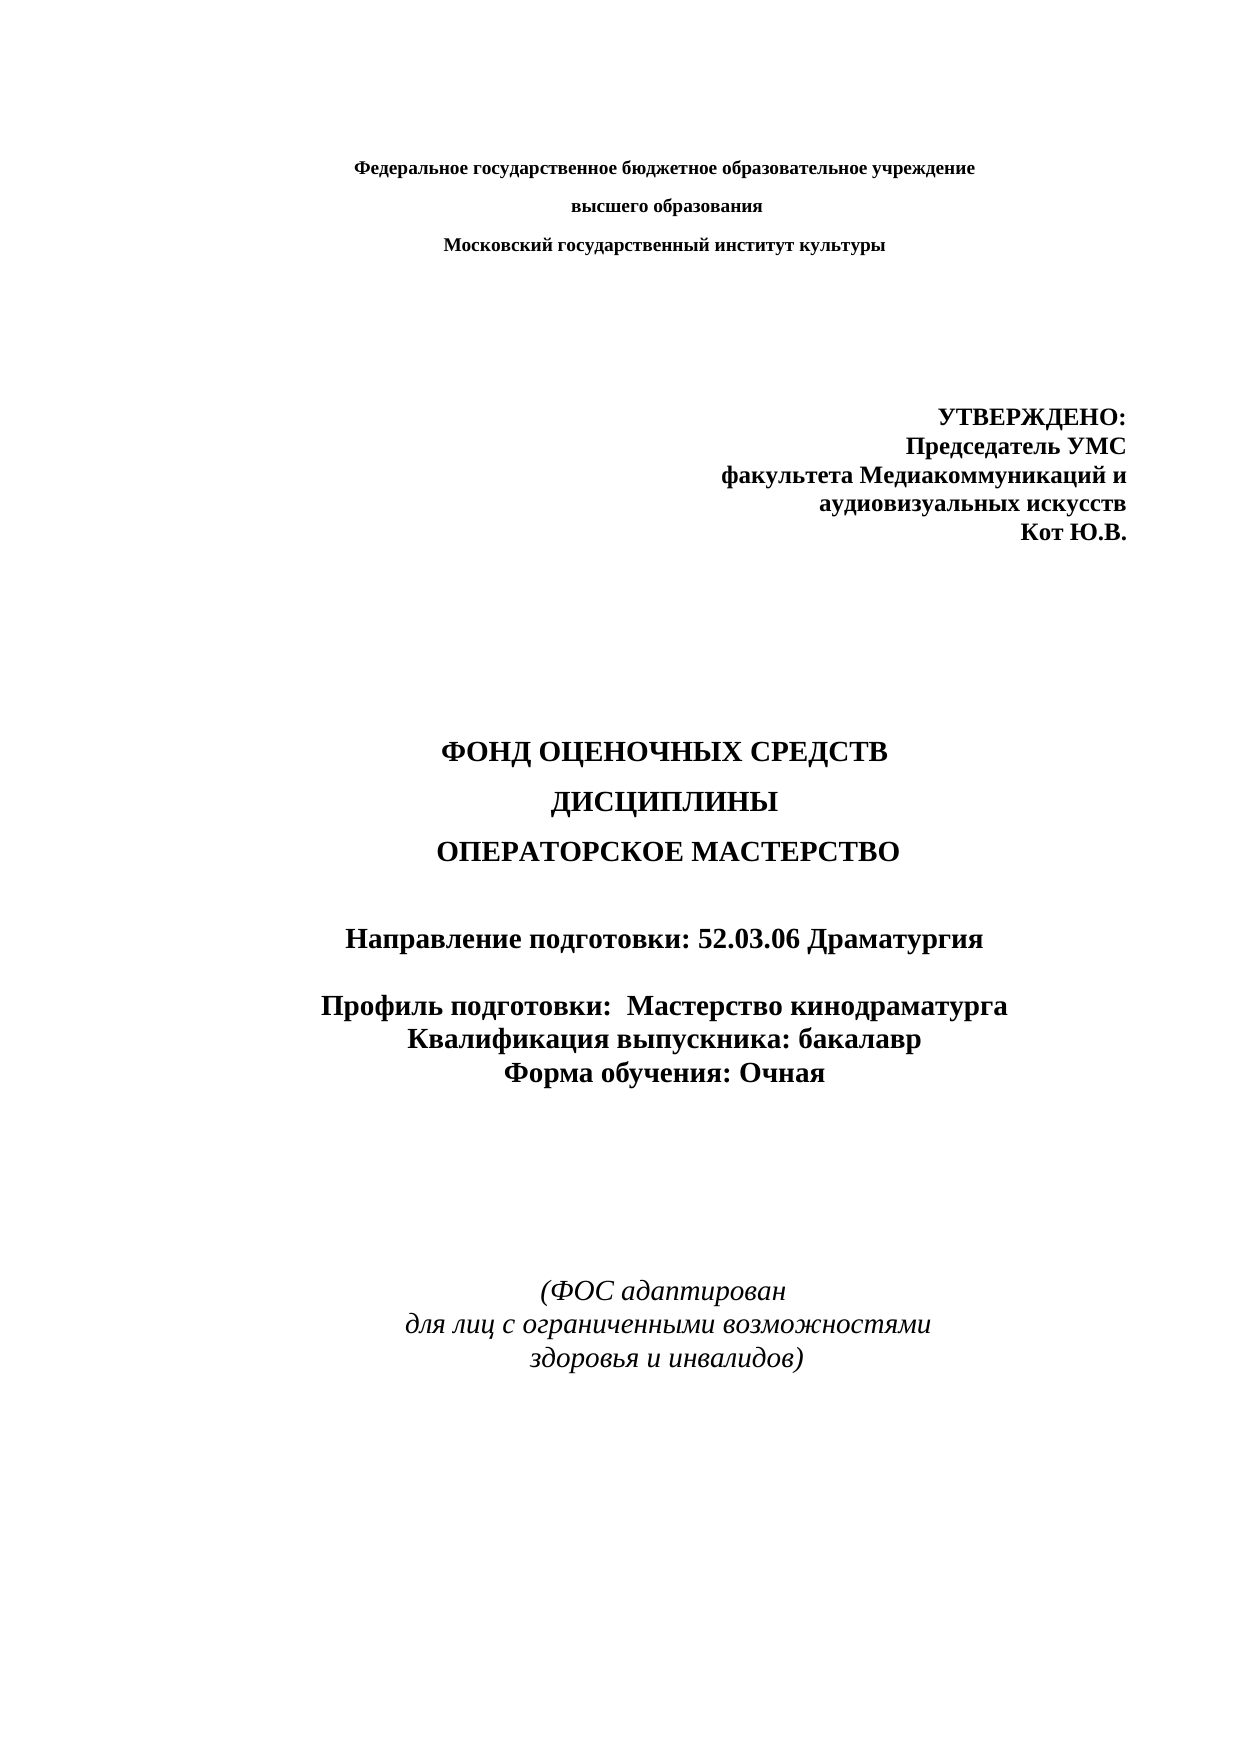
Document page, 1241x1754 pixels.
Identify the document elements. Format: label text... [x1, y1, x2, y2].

text здоровья и инвалидов) [177, 1340, 1152, 1374]
text Направление подготовки: 52.03.06 Драматургия [177, 921, 1152, 954]
text ФОНД ОЦЕНОЧНЫХ СРЕДСТВ [565, 734, 1152, 767]
text Федеральное государственное бюджетное образовательное учреждение [177, 156, 1152, 195]
text Квалификация выпускника: бакалавр [177, 1022, 1152, 1055]
text Московский государственный институт культуры [177, 233, 1152, 271]
text ОПЕРАТОРСКОЕ МАСТЕРСТВО [177, 834, 1152, 868]
text (ФОС адаптирован [177, 1273, 1152, 1307]
text Профиль подготовки: Мастерство кинодраматурга [177, 988, 1152, 1022]
text высшего образования [177, 195, 1152, 233]
text ДИСЦИПЛИНЫ [177, 784, 1152, 818]
text для лиц с ограниченными возможностями [177, 1307, 1152, 1340]
text ФОНД ОЦЕНОЧНЫХ СРЕДСТВ [177, 734, 581, 767]
text Форма обучения: Очная [177, 1055, 1152, 1089]
